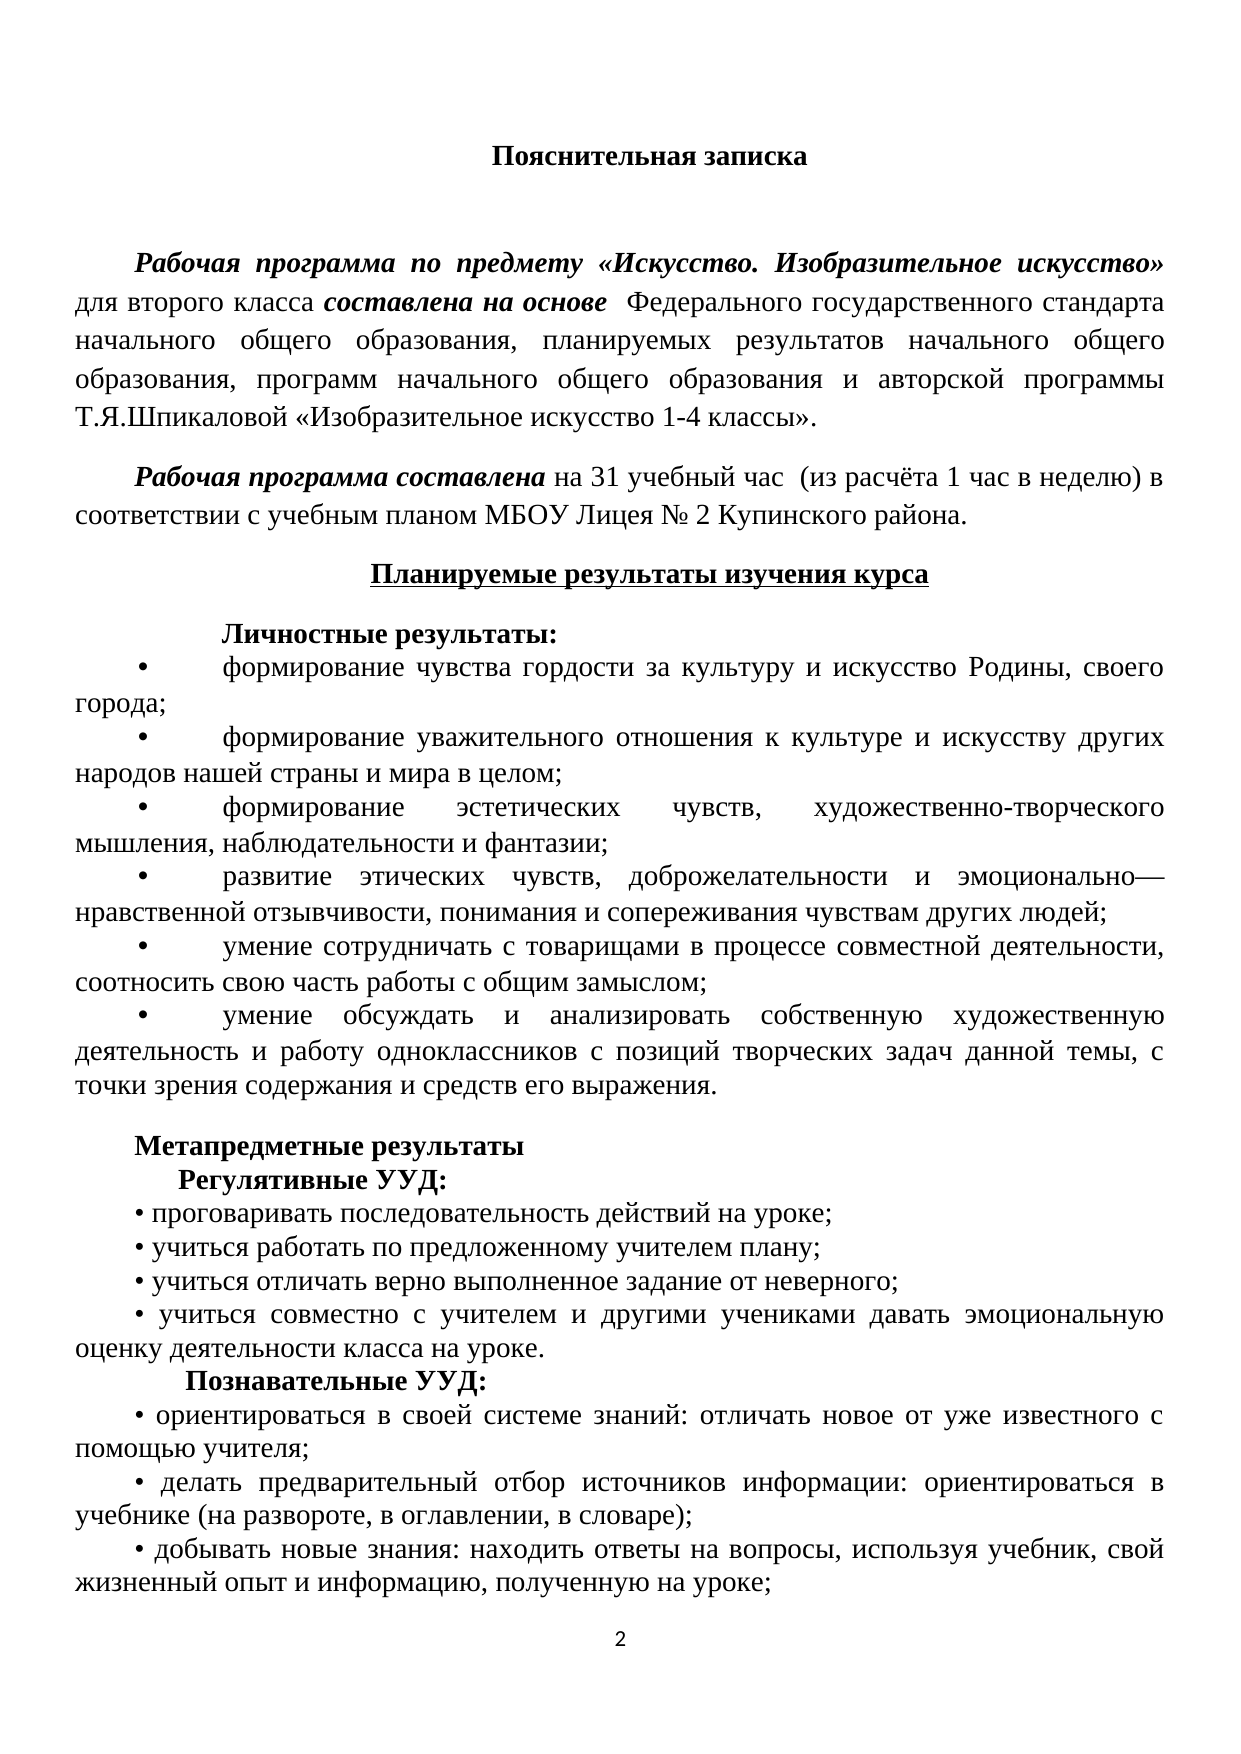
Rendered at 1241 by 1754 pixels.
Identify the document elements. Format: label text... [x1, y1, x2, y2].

list формирование уважительного отношения к культуре и искусству других народов нашей страны и мира в целом; [75, 719, 1165, 789]
text • проговаривать последовательность действий на уроке; [75, 1196, 1165, 1229]
list формирование эстетических чувств, художественно-творческого мышления, наблюдательности и фантазии; [75, 789, 1165, 858]
text Планируемые результаты изучения курса [75, 557, 1165, 590]
text • учиться совместно с учителем и другими учениками давать эмоциональную оценку деятельности класса на уроке. [75, 1296, 1165, 1363]
text Личностные результаты: [75, 616, 1165, 649]
subtitle Пояснительная записка [75, 138, 1165, 172]
text Познавательные УУД: [75, 1363, 1165, 1397]
text Рабочая программа по предмету «Искусство. Изобразительное искусство» для второго класса составлена на основе Федерального государственного стандарта начального общего образования, планируемых результатов начального общего образования, программ начального общего образования и авторской программы Т.Я.Шпикаловой «Изобразительное искусство 1-4 классы». [75, 245, 1165, 433]
text Рабочая программа составлена на 31 учебный час (из расчёта 1 час в неделю) в соответствии с учебным планом МБОУ Лицея № 2 Купинского района. [75, 459, 1165, 531]
list развитие этических чувств, доброжелательности и эмоционально—нравственной отзывчивости, понимания и сопереживания чувствам других людей; [75, 858, 1165, 928]
text • учиться отличать верно выполненное задание от неверного; [75, 1263, 1165, 1296]
text Регулятивные УУД: [75, 1162, 1165, 1196]
list формирование чувства гордости за культуру и искусство Родины, своего города; [75, 649, 1165, 719]
text • добывать новые знания: находить ответы на вопросы, используя учебник, свой жизненный опыт и информацию, полученную на уроке; [75, 1531, 1165, 1598]
text • ориентироваться в своей системе знаний: отличать новое от уже известного с помощью учителя; [75, 1397, 1165, 1464]
text Метапредметные результаты [75, 1128, 1165, 1162]
list умение обсуждать и анализировать собственную художественную деятельность и работу одноклассников с позиций творческих задач данной темы, с точки зрения содержания и средств его выражения. [75, 997, 1165, 1101]
text • делать предварительный отбор источников информации: ориентироваться в учебнике (на развороте, в оглавлении, в словаре); [75, 1464, 1165, 1531]
text • учиться работать по предложенному учителем плану; [75, 1229, 1165, 1263]
list умение сотрудничать с товарищами в процессе совместной деятельности, соотносить свою часть работы с общим замыслом; [75, 928, 1165, 997]
